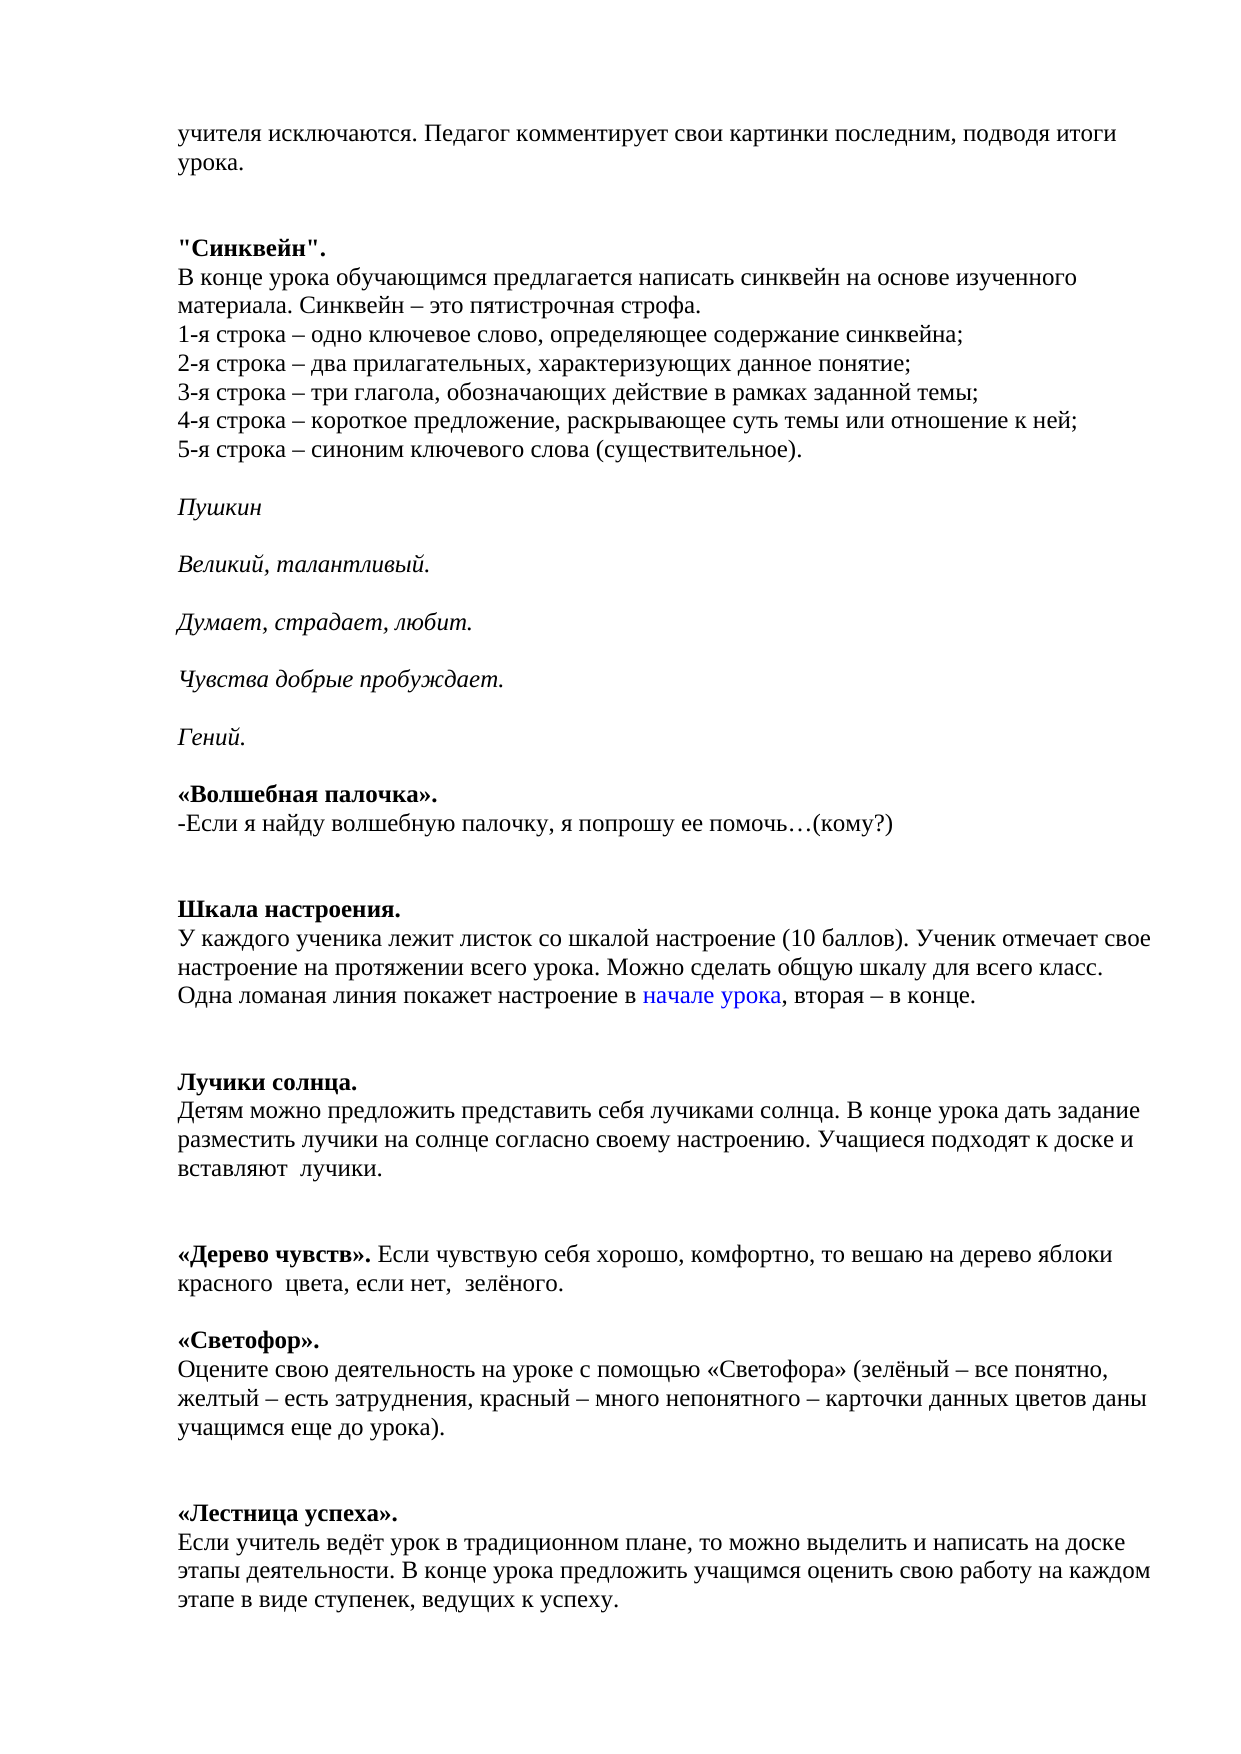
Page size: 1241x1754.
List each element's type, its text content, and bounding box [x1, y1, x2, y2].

text У каждого ученика лежит листок со шкалой настроение (10 баллов). Ученик отмечает свое настроение на протяжении всего урока. Можно сделать общую шкалу для всего класс. Одна ломаная линия покажет настроение в начале урока, вторая – в конце. [177, 923, 1152, 1009]
text Если учитель ведёт урок в традиционном плане, то можно выделить и написать на доске этапы деятельности. В конце урока предложить учащимся оценить свою работу на каждом этапе в виде ступенек, ведущих к успеху. [177, 1527, 1152, 1613]
text 1-я строка – одно ключевое слово, определяющее содержание синквейна; [177, 319, 1152, 348]
text 4-я строка – короткое предложение, раскрывающее суть темы или отношение к ней; [177, 406, 1152, 434]
text 2-я строка – два прилагательных, характеризующих данное понятие; [177, 348, 1152, 377]
text Шкала настроения. [177, 837, 1152, 923]
text В конце урока обучающимся предлагается написать синквейн на основе изученного материала. Синквейн – это пятистрочная строфа. [177, 262, 1152, 319]
text «Дерево чувств». Если чувствую себя хорошо, комфортно, то вешаю на дерево яблоки красного цвета, если нет, зелёного. «Светофор». [177, 1182, 1152, 1354]
text "Синквейн". [177, 176, 1152, 262]
text «Лестница успеха». [177, 1441, 1152, 1527]
text 3-я строка – три глагола, обозначающих действие в рамках заданной темы; [177, 377, 1152, 406]
text Лучики солнца. [177, 1009, 1152, 1096]
text Оцените свою деятельность на уроке с помощью «Светофора» (зелёный – все понятно, желтый – есть затруднения, красный – много непонятного – карточки данных цветов даны учащимся еще до урока). [177, 1354, 1152, 1441]
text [177, 118, 1152, 176]
text -Если я найду волшебную палочку, я попрошу ее помочь…(кому?) [177, 808, 1152, 837]
text 5-я строка – синоним ключевого слова (существительное). Пушкин Великий, талантливый. Думает, страдает, любит. Чувства добрые пробуждает. Гений. «Волшебная палочка». [177, 434, 1152, 808]
text Детям можно предложить представить себя лучиками солнца. В конце урока дать задание разместить лучики на солнце согласно своему настроению. Учащиеся подходят к доске и вставляют лучики. [177, 1096, 1152, 1182]
